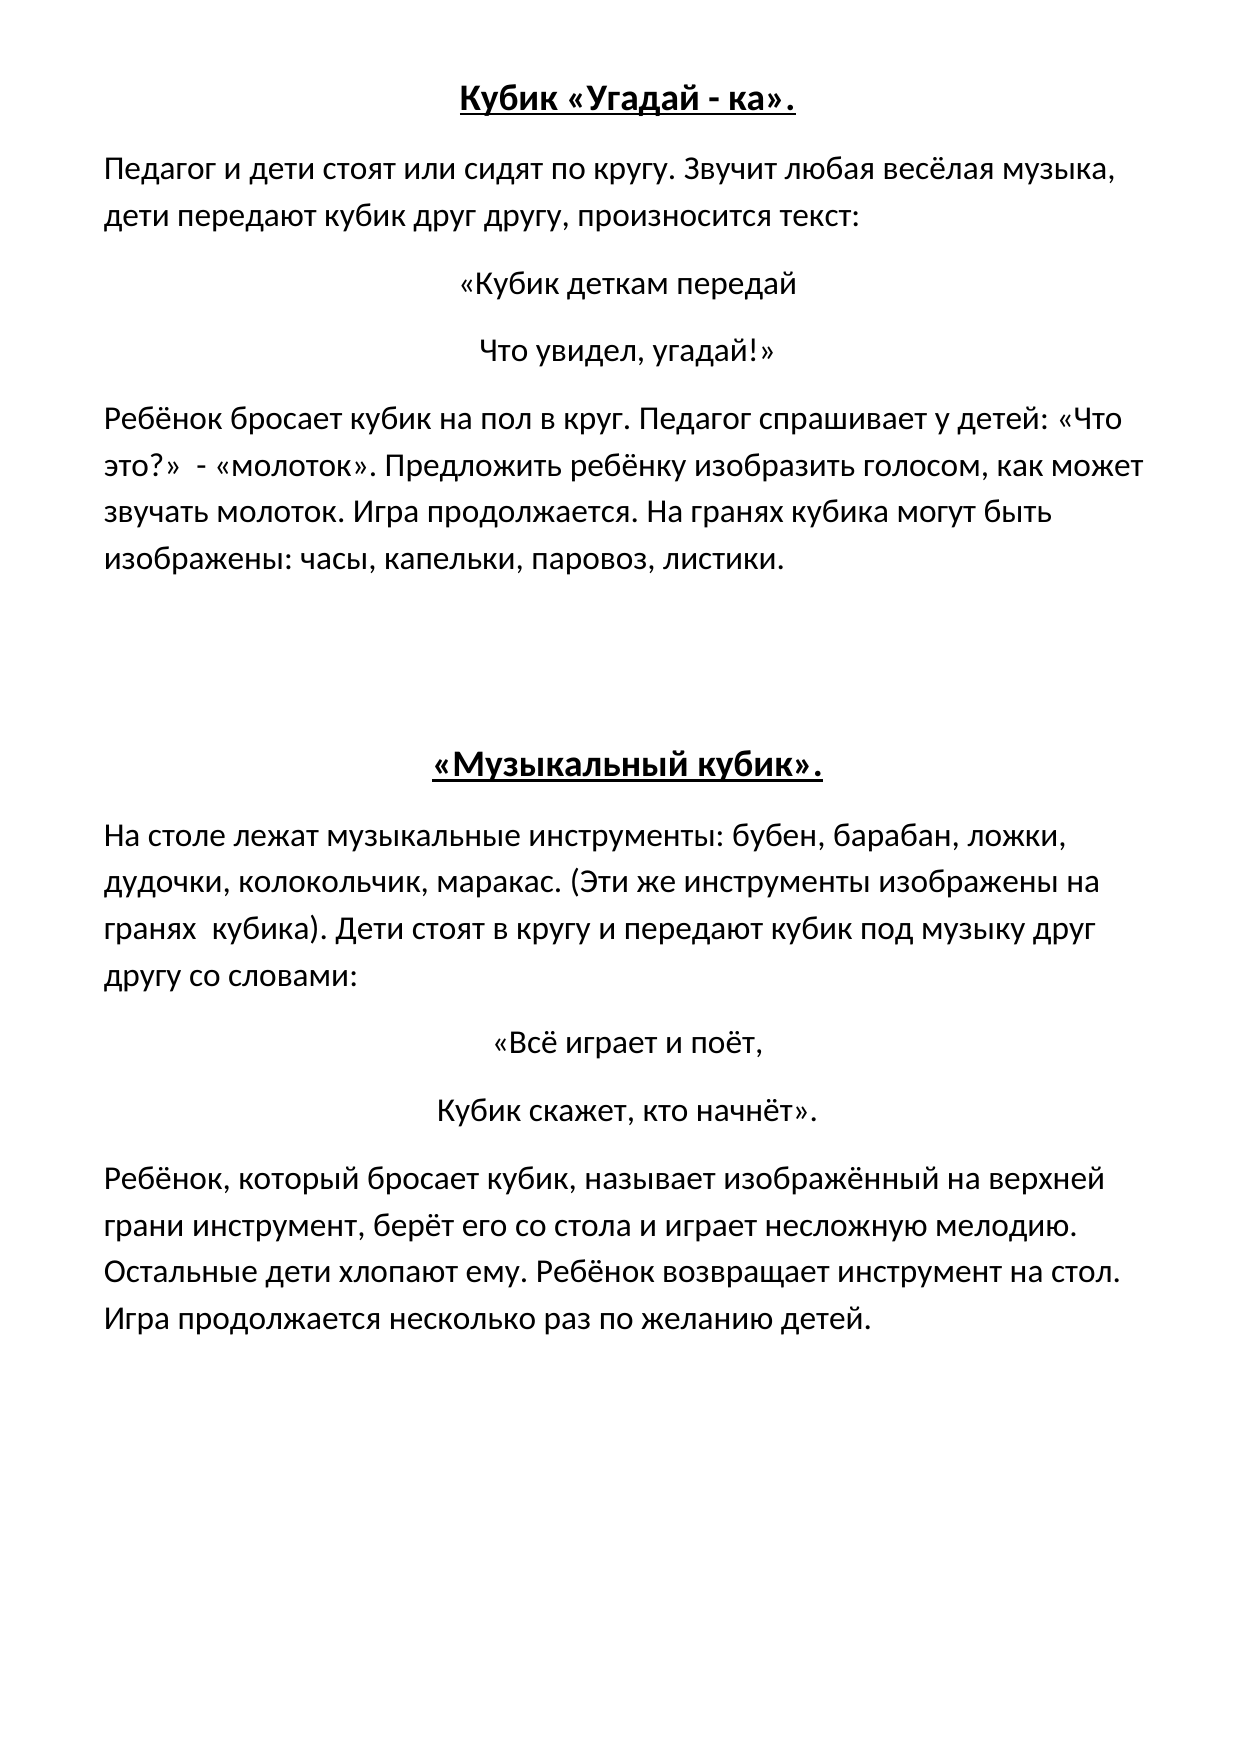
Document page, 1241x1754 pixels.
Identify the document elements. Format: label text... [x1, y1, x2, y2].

text Педагог и дети стоят или сидят по кругу. Звучит любая весёлая музыка, дети передают кубик друг другу, произносится текст: [103, 147, 1152, 235]
text На столе лежат музыкальные инструменты: бубен, барабан, ложки, дудочки, колокольчик, маракас. (Эти же инструменты изображены на гранях кубика). Дети стоят в кругу и передают кубик под музыку друг другу со словами: [103, 814, 1152, 995]
text Ребёнок, который бросает кубик, называет изображённый на верхней грани инструмент, берёт его со стола и играет несложную мелодию. Остальные дети хлопают ему. Ребёнок возвращает инструмент на стол. Игра продолжается несколько раз по желанию детей. [103, 1157, 1152, 1338]
text Кубик «Угадай - ка». [103, 74, 1152, 120]
text «Музыкальный кубик». [103, 740, 1152, 786]
text Кубик скажет, кто начнёт». [103, 1089, 1152, 1130]
text «Кубик деткам передай [103, 262, 1152, 302]
text Что увидел, угадай!» [103, 329, 1152, 370]
text «Всё играет и поёт, [103, 1022, 1152, 1062]
text Ребёнок бросает кубик на пол в круг. Педагог спрашивает у детей: «Что это?» - «молоток». Предложить ребёнку изобразить голосом, как может звучать молоток. Игра продолжается. На гранях кубика могут быть изображены: часы, капельки, паровоз, листики. [103, 397, 1152, 578]
